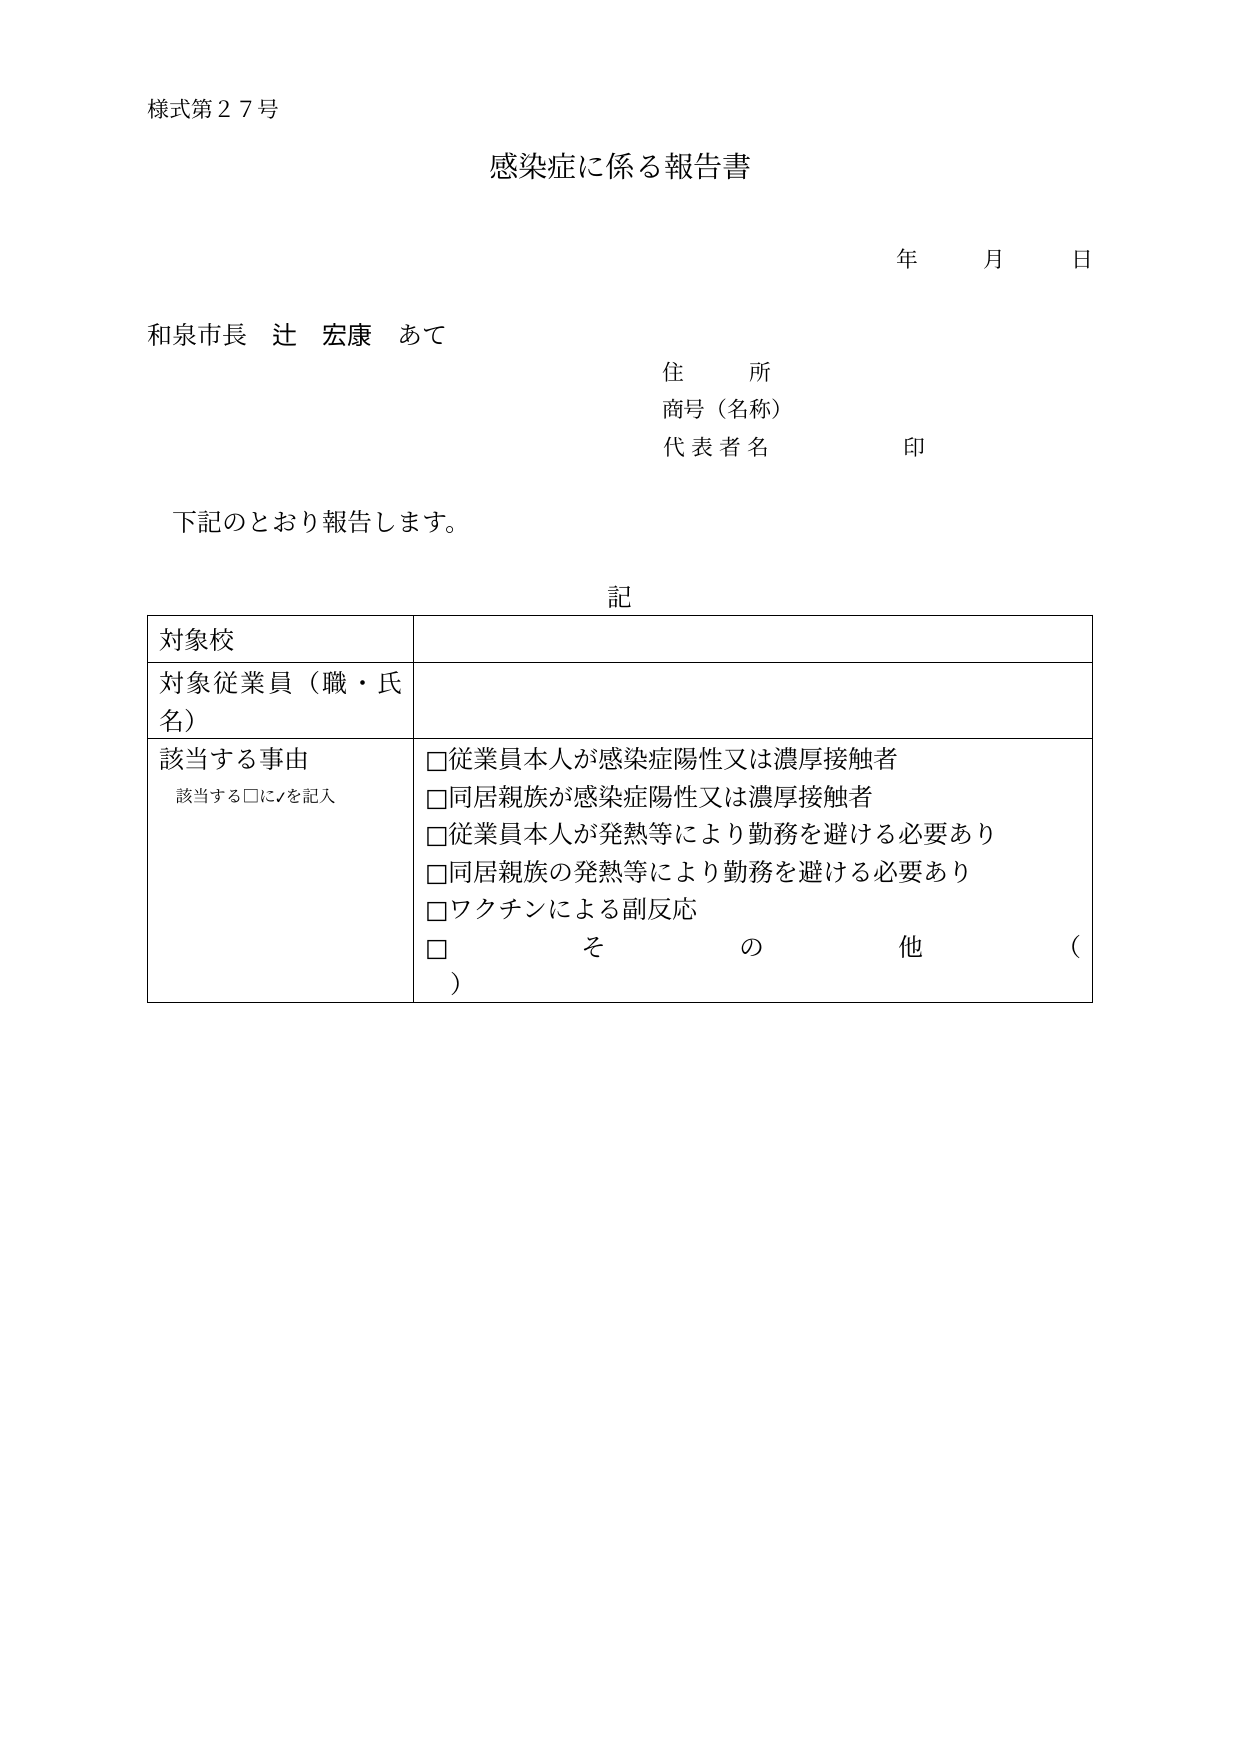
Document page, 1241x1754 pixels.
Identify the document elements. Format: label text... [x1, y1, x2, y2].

text 商号（名称） [148, 389, 1092, 427]
text 年 月 日 [148, 239, 1092, 277]
table_header [414, 616, 1092, 662]
text 様式第２７号 [148, 89, 1092, 127]
text 下記のとおり報告します。 [148, 502, 1092, 539]
text 記 [148, 577, 1092, 614]
table_cell [414, 663, 1092, 738]
table_cell □従業員本人が感染症陽性又は濃厚接触者 □同居親族が感染症陽性又は濃厚接触者 □従業員本人が発熱等により勤務を避ける必要あり □同居親族の発熱等により勤務を避ける必要あり □ワクチンによる副反応 □その他（ ） [414, 739, 1092, 1002]
table_cell 対象従業員（職・氏名） [148, 663, 413, 738]
text 住 所 [148, 352, 1092, 389]
table_header 対象校 [148, 616, 413, 662]
text 代表者名 印 [148, 427, 1092, 464]
table_cell 該当する事由 該当する□に✔を記入 [148, 739, 413, 1002]
text 感染症に係る報告書 [148, 127, 1092, 202]
text 和泉市長 辻 宏康 あて [148, 314, 1092, 352]
